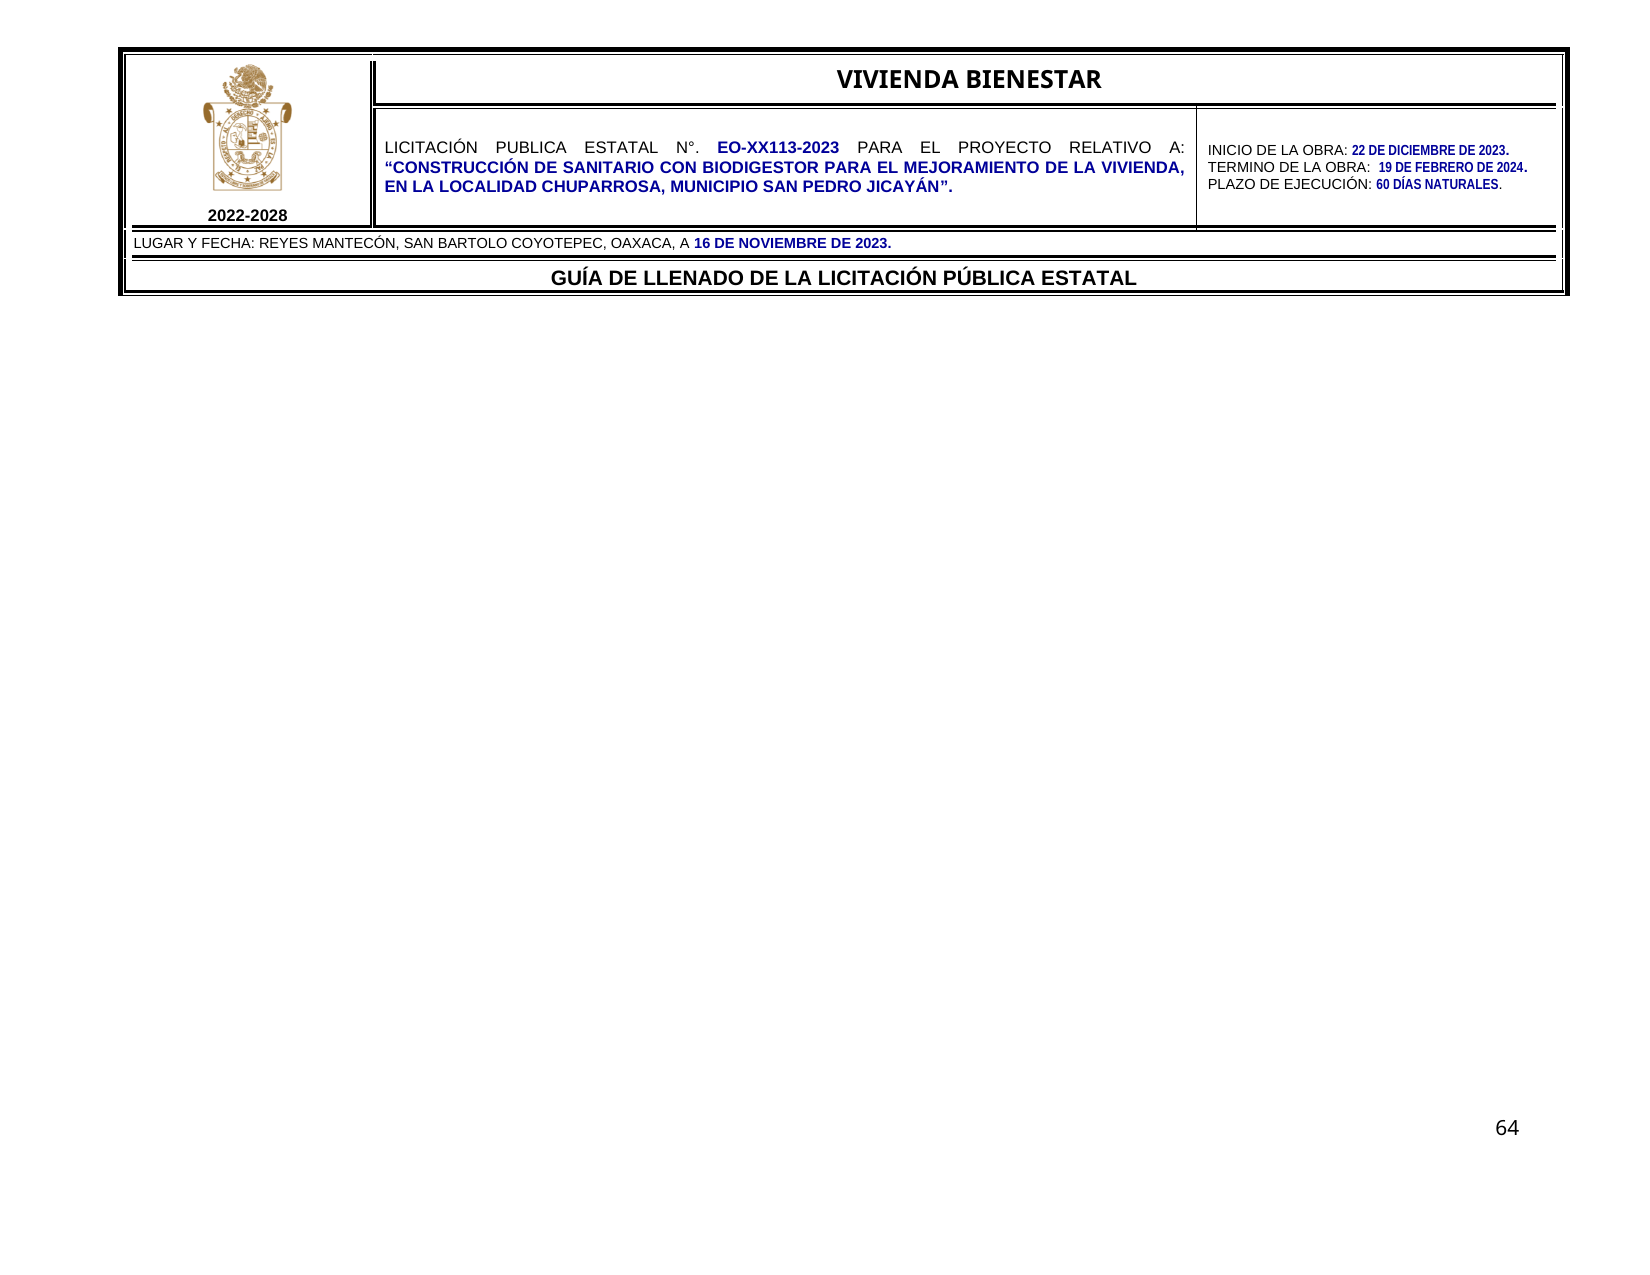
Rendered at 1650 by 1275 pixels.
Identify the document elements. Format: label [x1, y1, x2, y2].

picture [197, 60, 294, 189]
